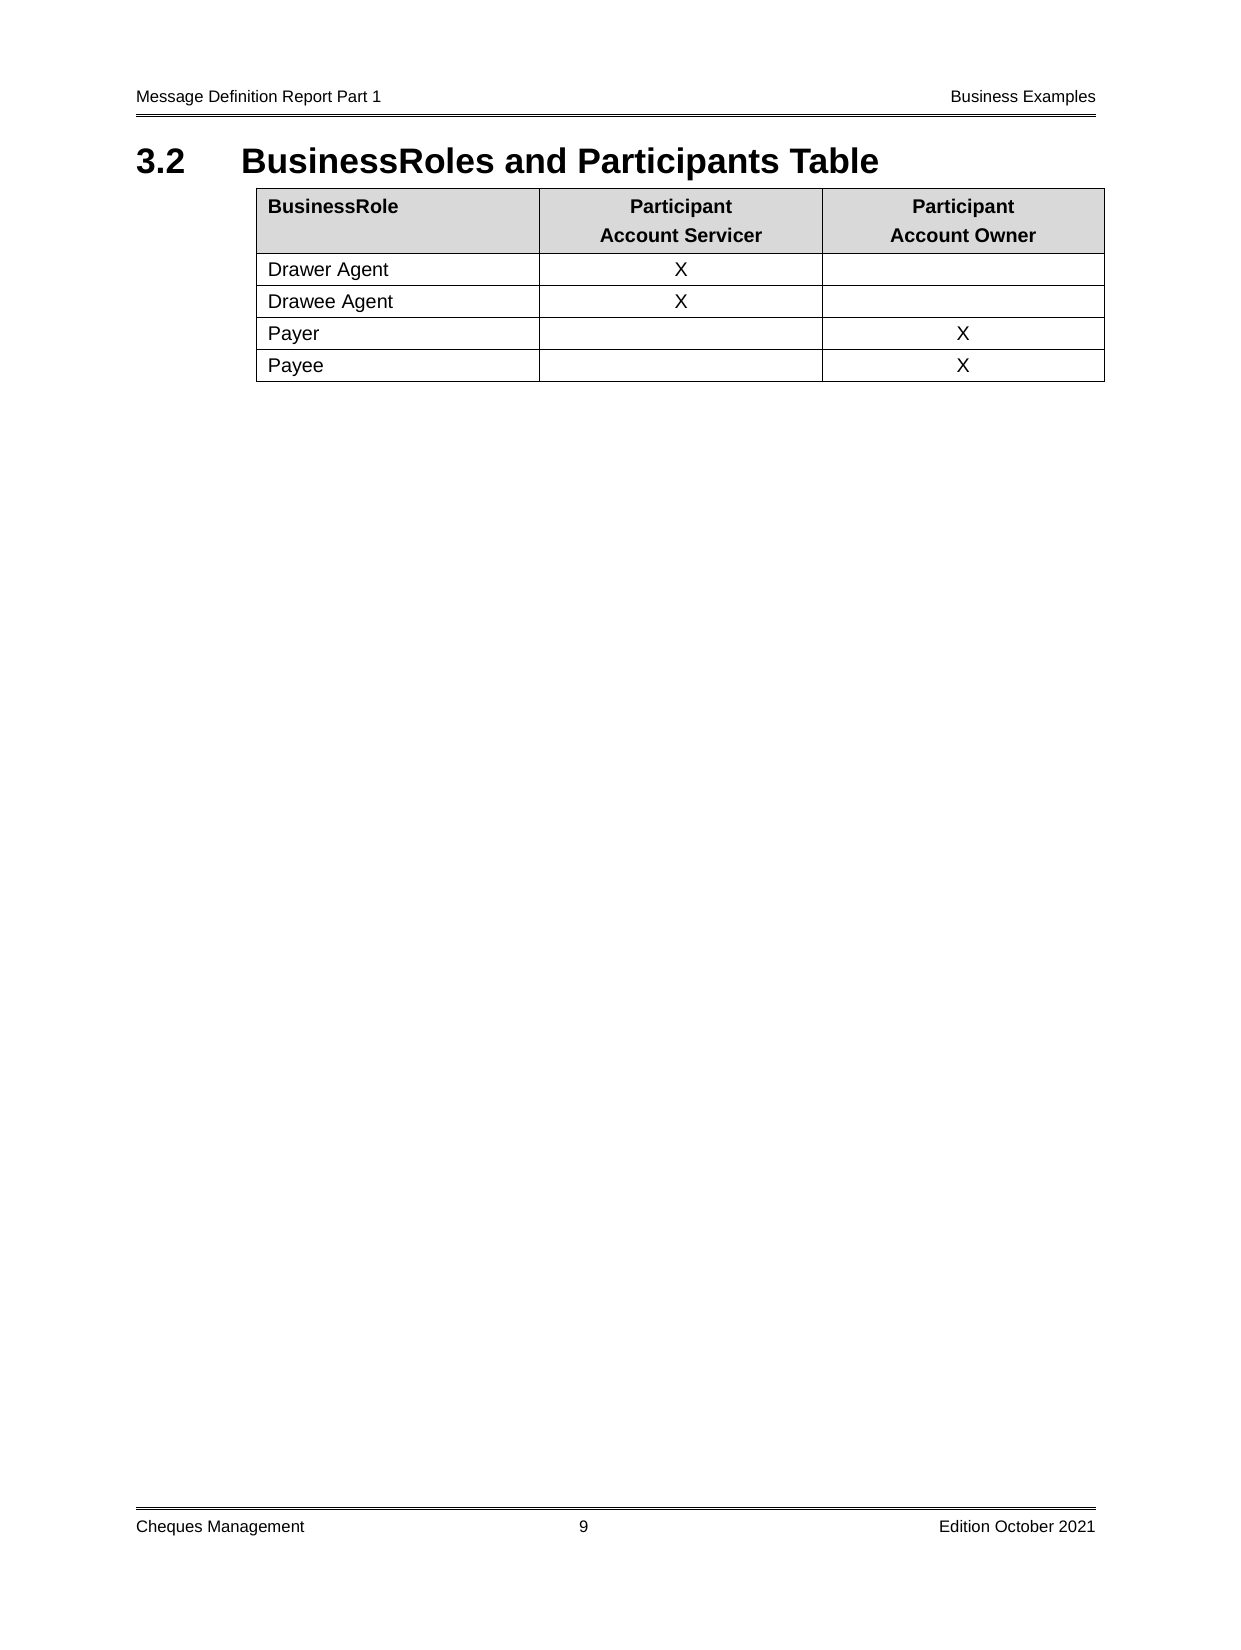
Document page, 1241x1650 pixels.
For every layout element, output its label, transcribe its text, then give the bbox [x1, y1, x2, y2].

table_cell X [823, 318, 1104, 349]
table_cell [823, 286, 1104, 317]
table_cell X [540, 286, 822, 317]
table_header Participant Account Owner [823, 189, 1104, 253]
table_cell X [823, 350, 1104, 381]
table_cell Payer [257, 318, 539, 349]
table_header BusinessRole [257, 189, 539, 253]
subtitle BusinessRoles and Participants Table [136, 141, 1104, 181]
table_cell X [540, 254, 822, 285]
table_cell [823, 254, 1104, 285]
table_header Participant Account Servicer [540, 189, 822, 253]
table_cell [540, 318, 822, 349]
table_cell Payee [257, 350, 539, 381]
table_cell [540, 350, 822, 381]
table_cell Drawer Agent [257, 254, 539, 285]
table_cell Drawee Agent [257, 286, 539, 317]
